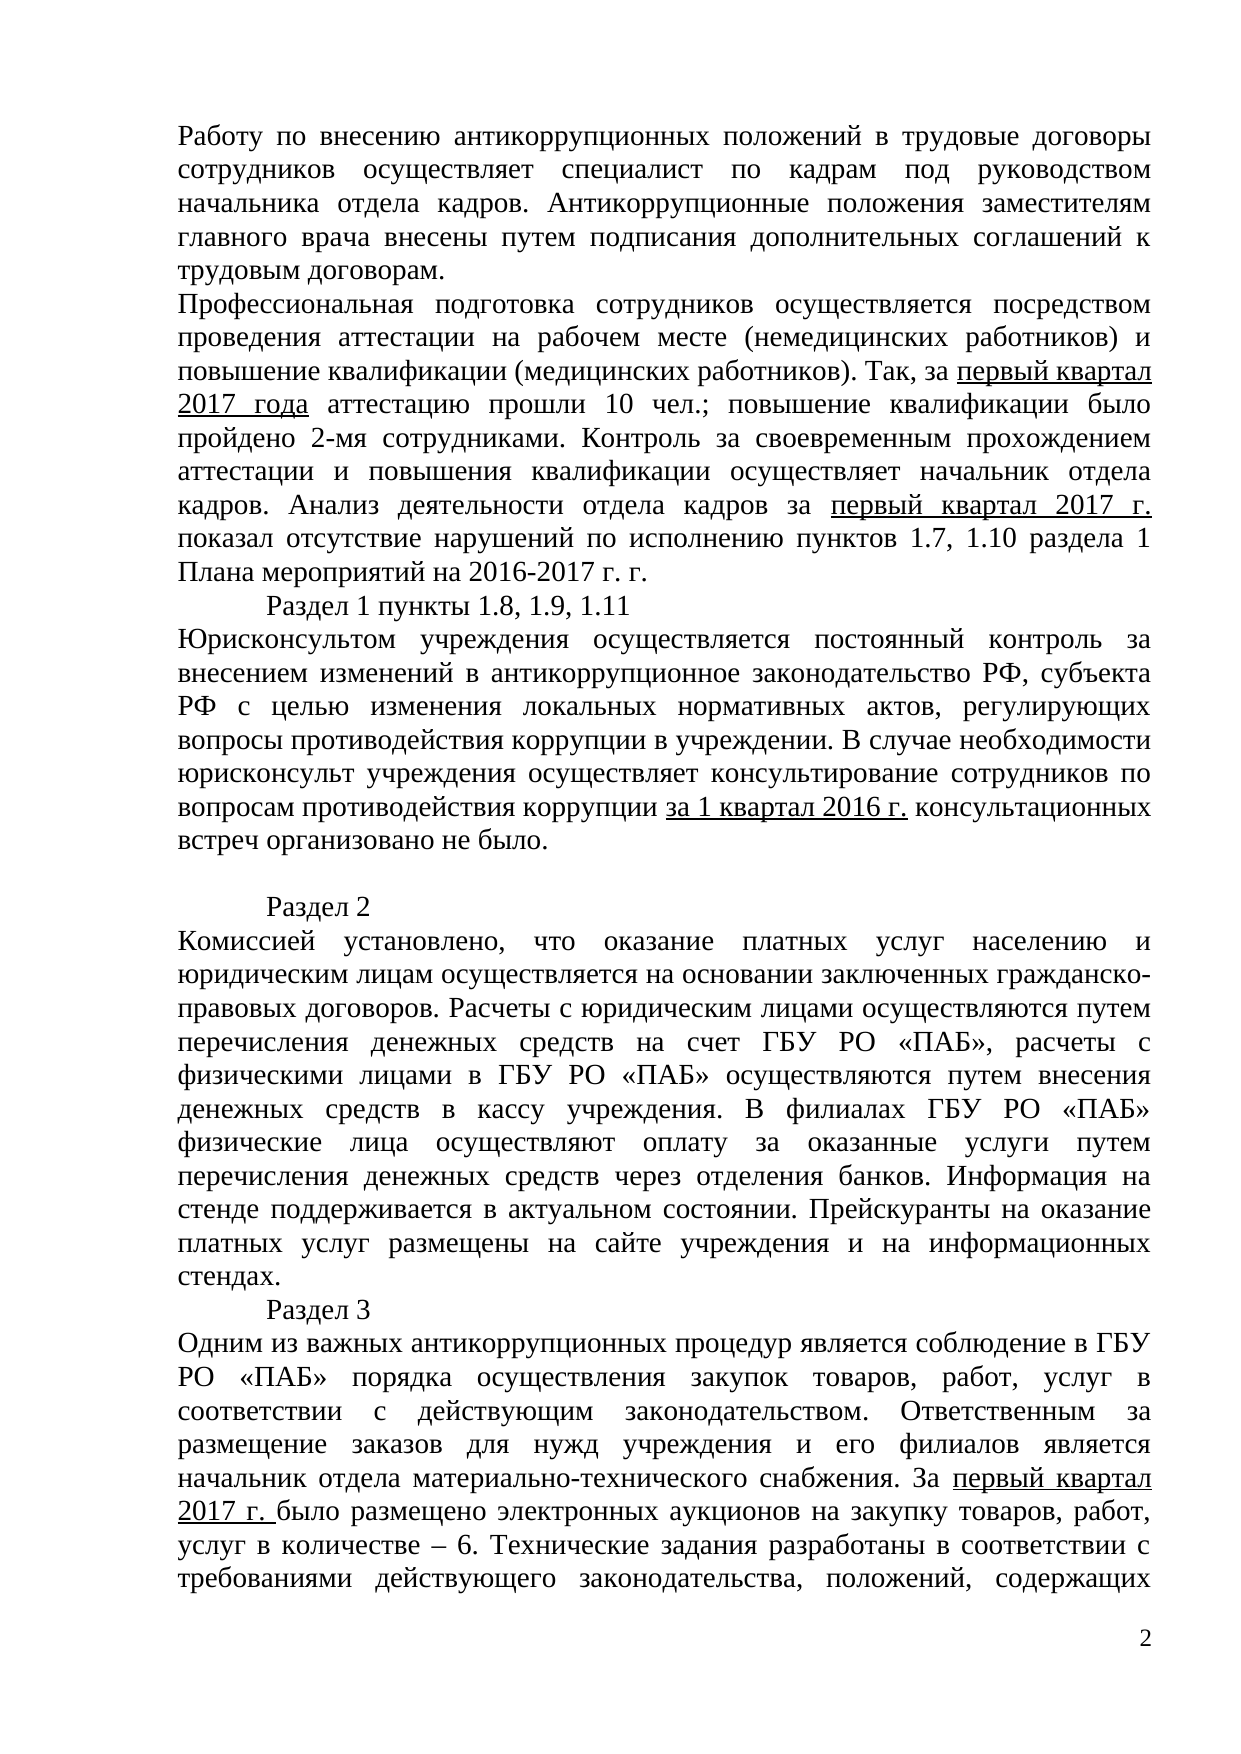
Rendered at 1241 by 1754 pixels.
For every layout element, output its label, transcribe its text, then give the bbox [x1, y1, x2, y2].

text Раздел 2 [177, 889, 1152, 923]
text Профессиональная подготовка сотрудников осуществляется посредством проведения аттестации на рабочем месте (немедицинских работников) и повышение квалификации (медицинских работников). Так, за первый квартал 2017 года аттестацию прошли 10 чел.; повышение квалификации было пройдено 2-мя сотрудниками. Контроль за своевременным прохождением аттестации и повышения квалификации осуществляет начальник отдела кадров. Анализ деятельности отдела кадров за первый квартал 2017 г. показал отсутствие нарушений по исполнению пунктов 1.7, 1.10 раздела 1 Плана мероприятий на 2016-2017 г. г. [177, 286, 1152, 588]
text Раздел 1 пункты 1.8, 1.9, 1.11 [177, 588, 1152, 621]
text Комиссией установлено, что оказание платных услуг населению и юридическим лицам осуществляется на основании заключенных гражданско-правовых договоров. Расчеты с юридическим лицами осуществляются путем перечисления денежных средств на счет ГБУ РО «ПАБ», расчеты с физическими лицами в ГБУ РО «ПАБ» осуществляются путем внесения денежных средств в кассу учреждения. В филиалах ГБУ РО «ПАБ» физические лица осуществляют оплату за оказанные услуги путем перечисления денежных средств через отделения банков. Информация на стенде поддерживается в актуальном состоянии. Прейскуранты на оказание платных услуг размещены на сайте учреждения и на информационных стендах. [177, 923, 1152, 1292]
text Раздел 3 [177, 1292, 1152, 1326]
text Работу по внесению антикоррупционных положений в трудовые договоры сотрудников осуществляет специалист по кадрам под руководством начальника отдела кадров. Антикоррупционные положения заместителям главного врача внесены путем подписания дополнительных соглашений к трудовым договорам. [177, 118, 1152, 286]
text Юрисконсультом учреждения осуществляется постоянный контроль за внесением изменений в антикоррупционное законодательство РФ, субъекта РФ с целью изменения локальных нормативных актов, регулирующих вопросы противодействия коррупции в учреждении. В случае необходимости юрисконсульт учреждения осуществляет консультирование сотрудников по вопросам противодействия коррупции за 1 квартал 2016 г. консультационных встреч организовано не было. [177, 621, 1152, 856]
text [177, 1326, 1152, 1594]
